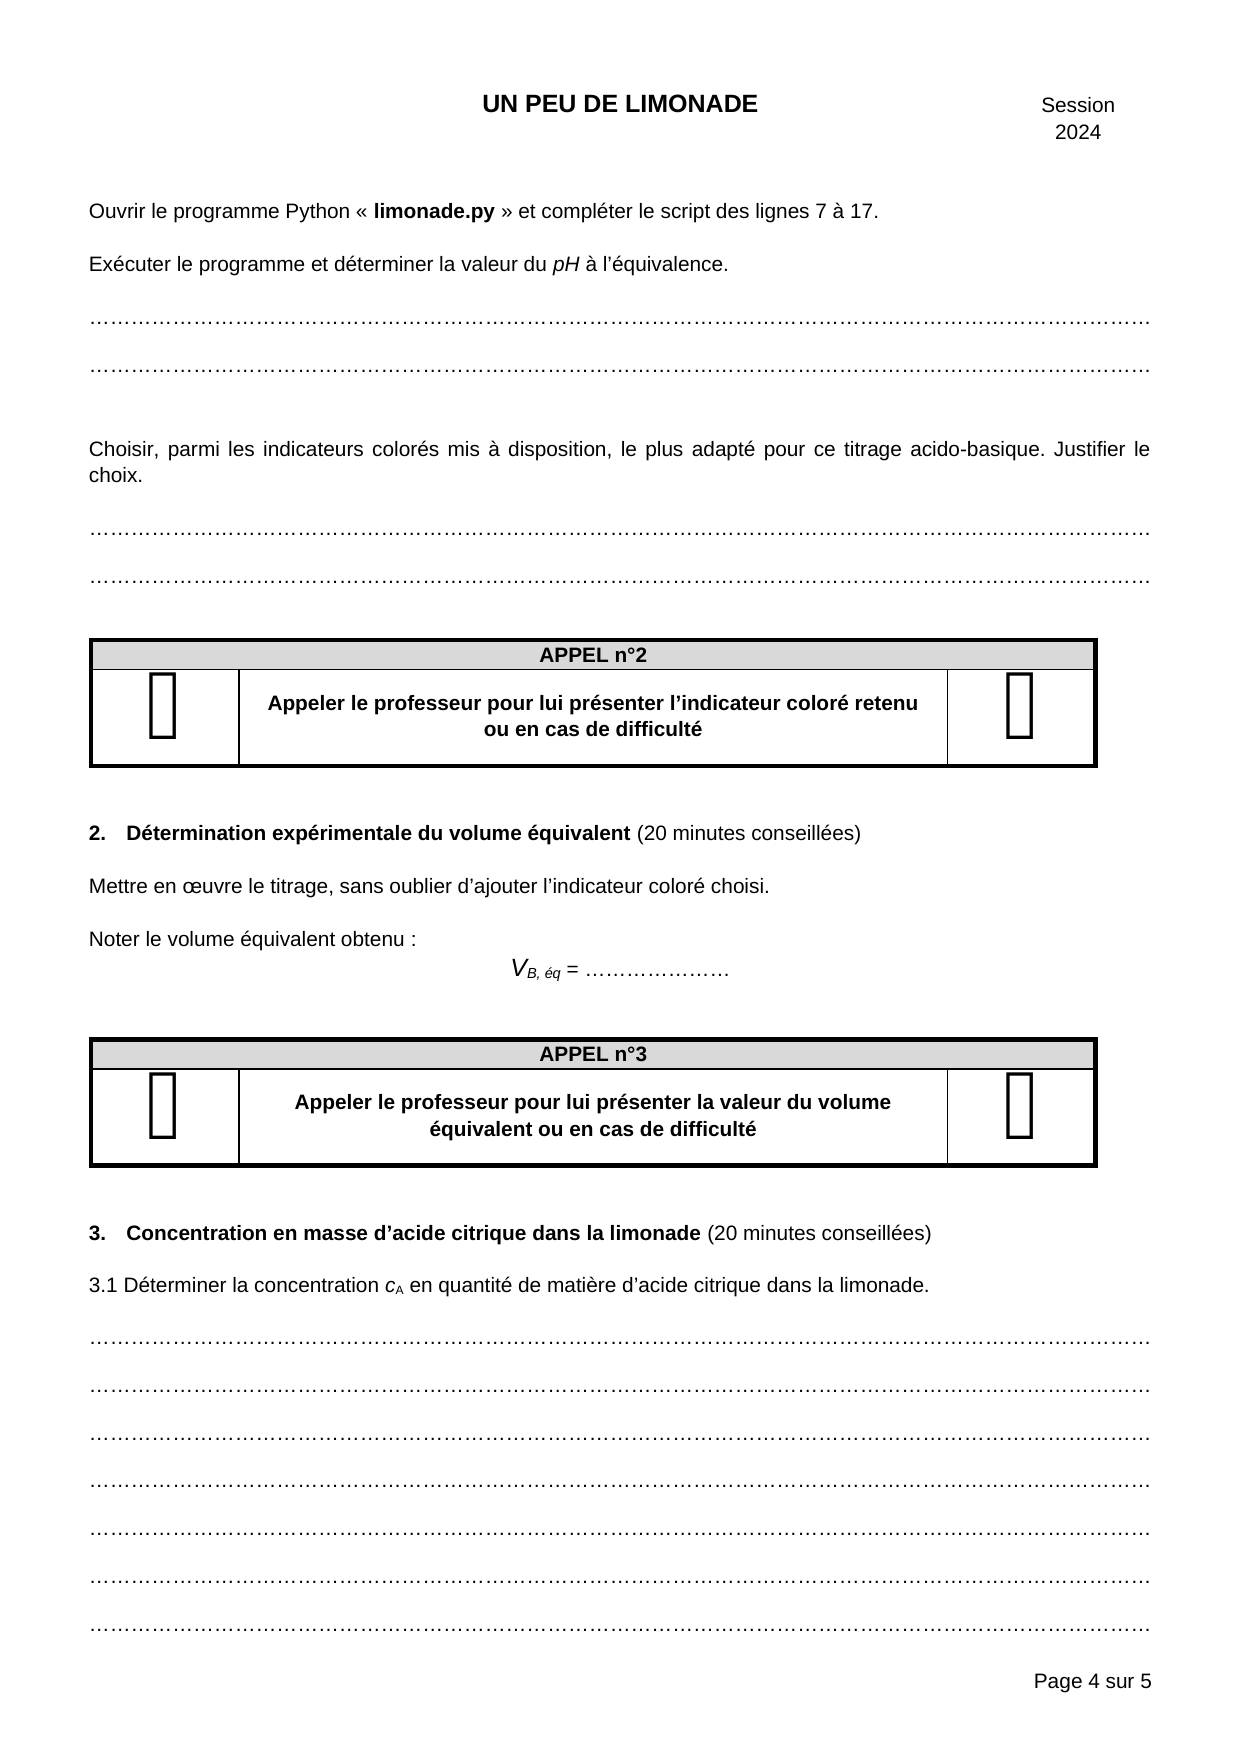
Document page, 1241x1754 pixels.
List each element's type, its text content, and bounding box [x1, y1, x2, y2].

table_header APPEL n°3 [239, 1042, 947, 1068]
table_cell [93, 670, 238, 764]
text Mettre en œuvre le titrage, sans oublier d’ajouter l’indicateur coloré choisi. [89, 874, 1152, 898]
text Choisir, parmi les indicateurs colorés mis à disposition, le plus adapté pour ce titrage acido-basique. Justifier le choix. [89, 436, 1152, 487]
text VB, éq = ………………… [89, 953, 1152, 982]
table_header [93, 642, 239, 669]
text Ouvrir le programme Python « limonade.py » et compléter le script des lignes 7 à 17. [89, 199, 1152, 223]
table_header APPEL n°2 [239, 642, 947, 669]
table_cell [93, 1070, 238, 1163]
text Exécuter le programme et déterminer la valeur du pH à l’équivalence. [89, 252, 1152, 276]
list Détermination expérimentale du volume équivalent (20 minutes conseillées) [89, 821, 1152, 845]
table_cell Appeler le professeur pour lui présenter la valeur du volume équivalent ou en cas de difficulté [240, 1070, 947, 1163]
table_header [947, 1042, 1093, 1068]
text Noter le volume équivalent obtenu : [89, 926, 1152, 950]
table_header [93, 1042, 239, 1068]
text 3.1 Déterminer la concentration cA en quantité de matière d’acide citrique dans la limonade. [89, 1273, 1152, 1297]
list Concentration en masse d’acide citrique dans la limonade (20 minutes conseillées) [89, 1220, 1152, 1244]
text ……………………………………………………………………………………………………………………………………… ……………………………………………………………………………………………………………………………………… [89, 305, 1152, 377]
table_cell Appeler le professeur pour lui présenter l’indicateur coloré retenu ou en cas de difficulté [240, 670, 947, 764]
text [89, 1324, 1152, 1636]
text ……………………………………………………………………………………………………………………………………………………………………………………………………………………………………………………………………………… [89, 516, 1152, 587]
table_cell [948, 1070, 1093, 1163]
table_cell [948, 670, 1093, 764]
table_header [947, 642, 1093, 669]
